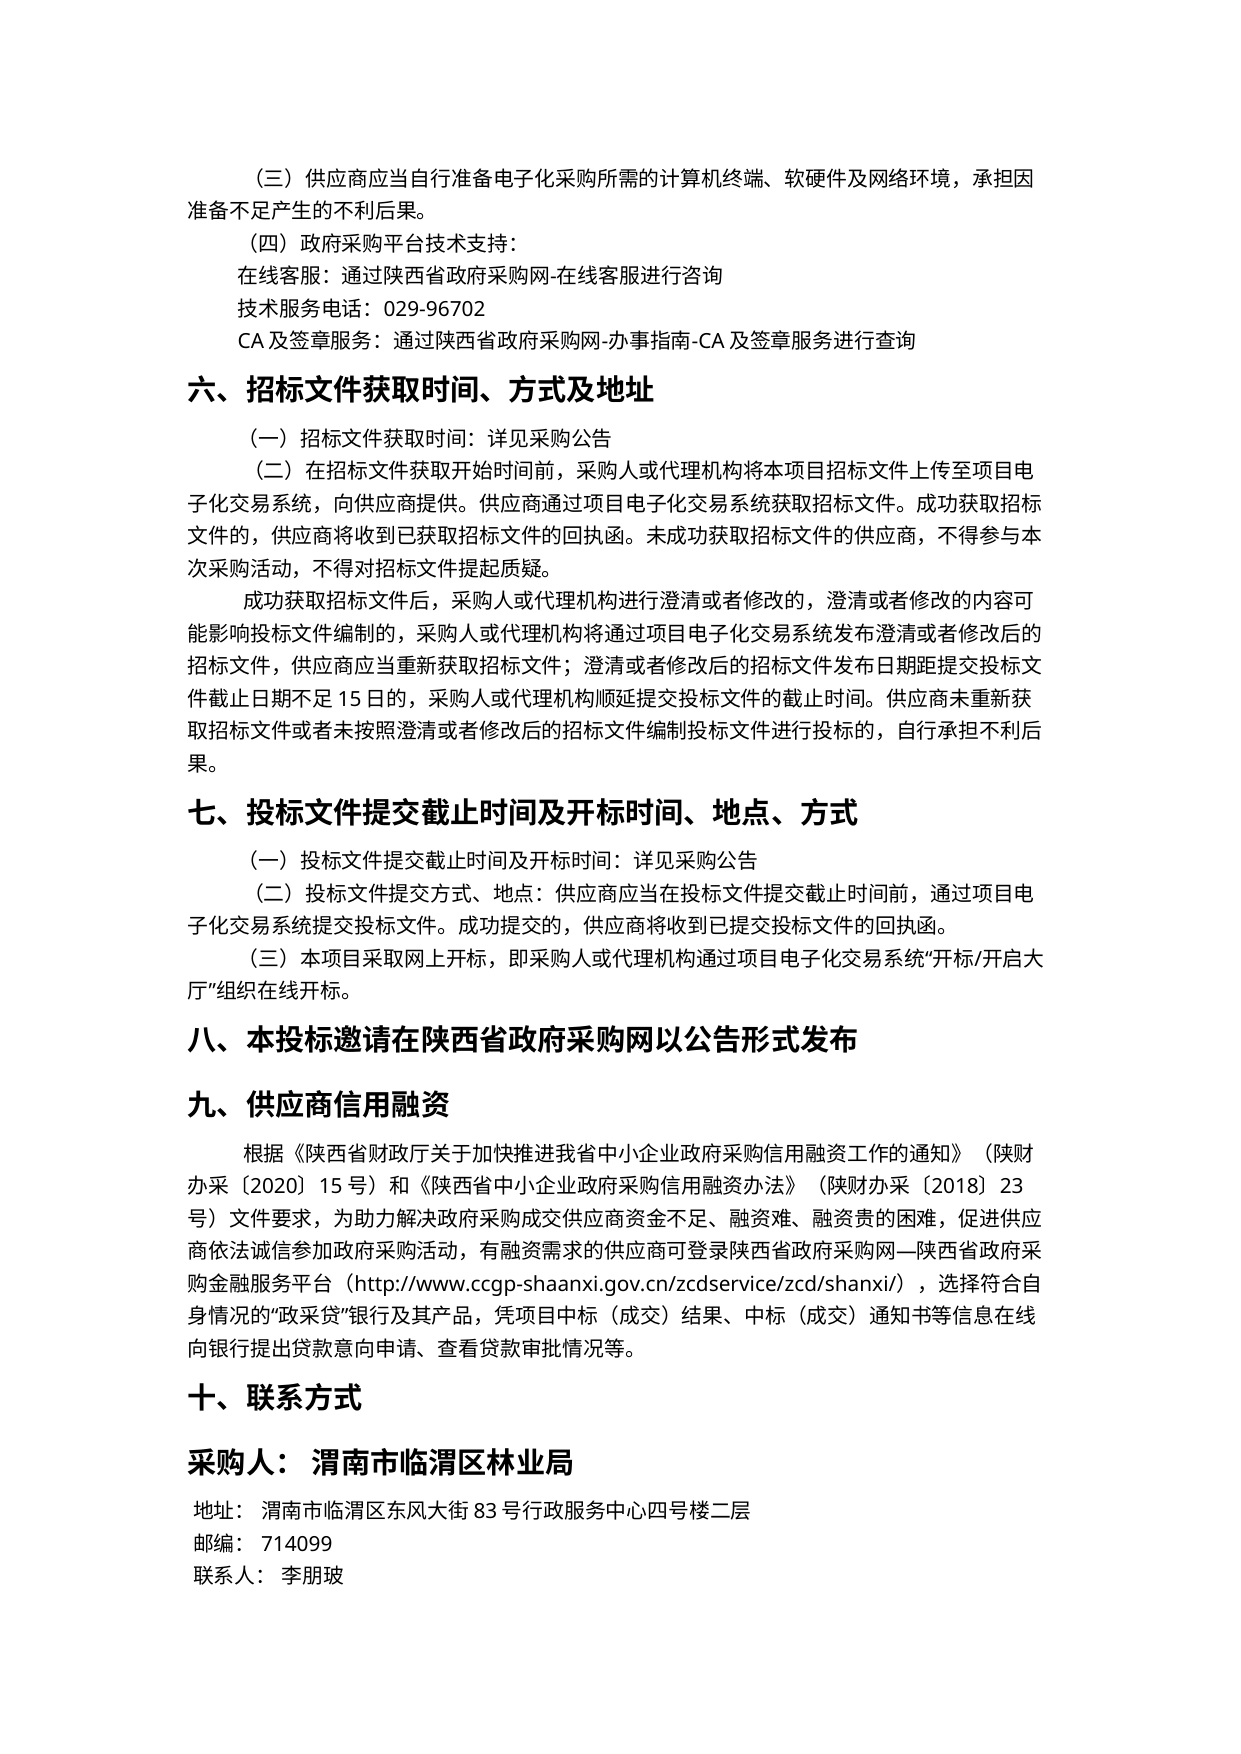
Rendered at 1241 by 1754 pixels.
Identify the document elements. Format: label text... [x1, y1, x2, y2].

text （四）政府采购平台技术支持： [187, 227, 1053, 259]
text 八、本投标邀请在陕西省政府采购网以公告形式发布 [187, 1007, 1053, 1072]
text 地址： 渭南市临渭区东风大街83号行政服务中心四号楼二层 [187, 1494, 1053, 1527]
text （三）供应商应当自行准备电子化采购所需的计算机终端、软硬件及网络环境，承担因准备不足产生的不利后果。 [187, 162, 1053, 227]
text （三）本项目采取网上开标，即采购人或代理机构通过项目电子化交易系统“开标/开启大厅”组织在线开标。 [187, 942, 1053, 1007]
text 根据《陕西省财政厅关于加快推进我省中小企业政府采购信用融资工作的通知》（陕财办采〔2020〕15 号）和《陕西省中小企业政府采购信用融资办法》（陕财办采〔2018〕23 号）文件要求，为助力解决政府采购成交供应商资金不足、融资难、融资贵的困难，促进供应商依法诚信参加政府采购活动，有融资需求的供应商可登录陕西省政府采购网—陕西省政府采购金融服务平台（http://www.ccgp-shaanxi.gov.cn/zcdservice/zcd/shanxi/），选择符合自身情况的“政采贷”银行及其产品，凭项目中标（成交）结果、中标（成交）通知书等信息在线向银行提出贷款意向申请、查看贷款审批情况等。 [187, 1137, 1053, 1364]
text （二）在招标文件获取开始时间前，采购人或代理机构将本项目招标文件上传至项目电子化交易系统，向供应商提供。供应商通过项目电子化交易系统获取招标文件。成功获取招标文件的，供应商将收到已获取招标文件的回执函。未成功获取招标文件的供应商，不得参与本次采购活动，不得对招标文件提起质疑。 [187, 454, 1053, 584]
text 成功获取招标文件后，采购人或代理机构进行澄清或者修改的，澄清或者修改的内容可能影响投标文件编制的，采购人或代理机构将通过项目电子化交易系统发布澄清或者修改后的招标文件，供应商应当重新获取招标文件；澄清或者修改后的招标文件发布日期距提交投标文件截止日期不足15日的，采购人或代理机构顺延提交投标文件的截止时间。供应商未重新获取招标文件或者未按照澄清或者修改后的招标文件编制投标文件进行投标的，自行承担不利后果。 [187, 584, 1053, 779]
text 六、招标文件获取时间、方式及地址 [187, 357, 1053, 422]
text 七、投标文件提交截止时间及开标时间、地点、方式 [187, 779, 1053, 844]
text CA及签章服务：通过陕西省政府采购网-办事指南-CA及签章服务进行查询 [187, 324, 1053, 357]
text 邮编： 714099 [187, 1527, 1053, 1559]
text 技术服务电话：029-96702 [187, 292, 1053, 324]
text 在线客服：通过陕西省政府采购网-在线客服进行咨询 [187, 259, 1053, 292]
text 十、联系方式 [187, 1364, 1053, 1429]
text （二）投标文件提交方式、地点：供应商应当在投标文件提交截止时间前，通过项目电子化交易系统提交投标文件。成功提交的，供应商将收到已提交投标文件的回执函。 [187, 877, 1053, 942]
text 采购人： 渭南市临渭区林业局 [187, 1429, 1053, 1494]
text 九、供应商信用融资 [187, 1072, 1053, 1137]
text （一）投标文件提交截止时间及开标时间：详见采购公告 [187, 844, 1053, 877]
text 联系人： 李朋玻 [187, 1559, 1053, 1592]
text （一）招标文件获取时间：详见采购公告 [187, 422, 1053, 454]
